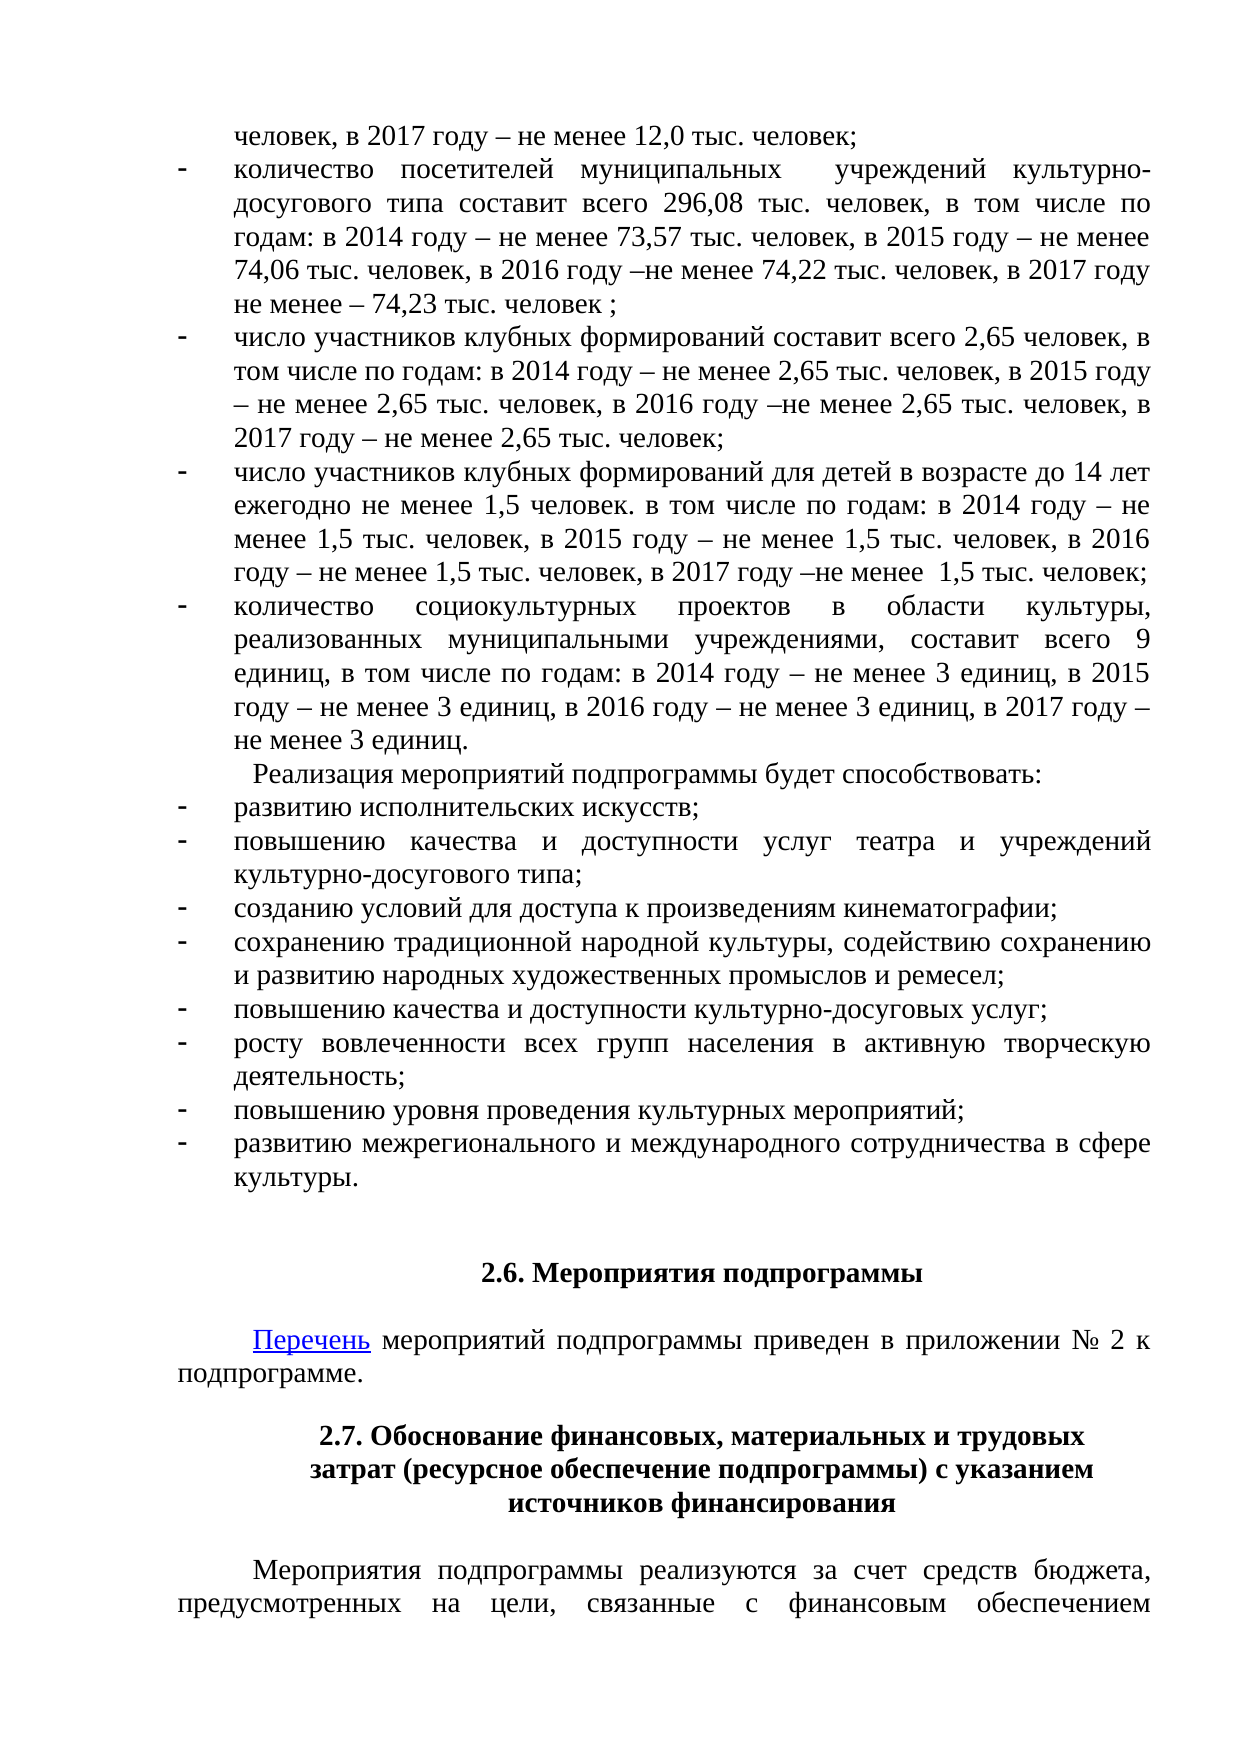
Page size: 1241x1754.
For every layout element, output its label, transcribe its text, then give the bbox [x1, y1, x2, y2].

text 2.6. Мероприятия подпрограммы [177, 1255, 1152, 1288]
list количество посетителей муниципальных учреждений культурно-досугового типа составит всего 296,08 тыс. человек, в том числе по годам: в 2014 году – не менее 73,57 тыс. человек, в 2015 году – не менее 74,06 тыс. человек, в 2016 году –не менее 74,22 тыс. человек, в 2017 году не менее – 74,23 тыс. человек ; [177, 152, 1152, 319]
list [177, 118, 1152, 152]
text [177, 1552, 1152, 1619]
list развитию исполнительских искусств; [177, 789, 1152, 823]
list повышению уровня проведения культурных мероприятий; [177, 1092, 1152, 1126]
text 2.7. Обоснование финансовых, материальных и трудовых [177, 1418, 1152, 1451]
list развитию межрегионального и международного сотрудничества в сфере культуры. [177, 1126, 1152, 1193]
list повышению качества и доступности культурно-досуговых услуг; [177, 991, 1152, 1025]
list сохранению традиционной народной культуры, содействию сохранению и развитию народных художественных промыслов и ремесел; [177, 924, 1152, 991]
list количество социокультурных проектов в области культуры, реализованных муниципальными учреждениями, составит всего 9 единиц, в том числе по годам: в 2014 году – не менее 3 единиц, в 2015 году – не менее 3 единиц, в 2016 году – не менее 3 единиц, в 2017 году – не менее 3 единиц. [177, 588, 1152, 756]
text Перечень мероприятий подпрограммы приведен в приложении № 2 к подпрограмме. [177, 1322, 1152, 1389]
list созданию условий для доступа к произведениям кинематографии; [177, 890, 1152, 924]
list число участников клубных формирований составит всего 2,65 человек, в том числе по годам: в 2014 году – не менее 2,65 тыс. человек, в 2015 году – не менее 2,65 тыс. человек, в 2016 году –не менее 2,65 тыс. человек, в 2017 году – не менее 2,65 тыс. человек; [177, 319, 1152, 454]
text источников финансирования [177, 1485, 1152, 1518]
list росту вовлеченности всех групп населения в активную творческую деятельность; [177, 1025, 1152, 1092]
list число участников клубных формирований для детей в возрасте до 14 лет ежегодно не менее 1,5 человек. в том числе по годам: в 2014 году – не менее 1,5 тыс. человек, в 2015 году – не менее 1,5 тыс. человек, в 2016 году – не менее 1,5 тыс. человек, в 2017 году –не менее 1,5 тыс. человек; [177, 454, 1152, 588]
text Реализация мероприятий подпрограммы будет способствовать: [177, 756, 1152, 789]
list повышению качества и доступности услуг театра и учреждений культурно-досугового типа; [177, 823, 1152, 890]
text затрат (ресурсное обеспечение подпрограммы) с указанием [177, 1451, 1152, 1485]
